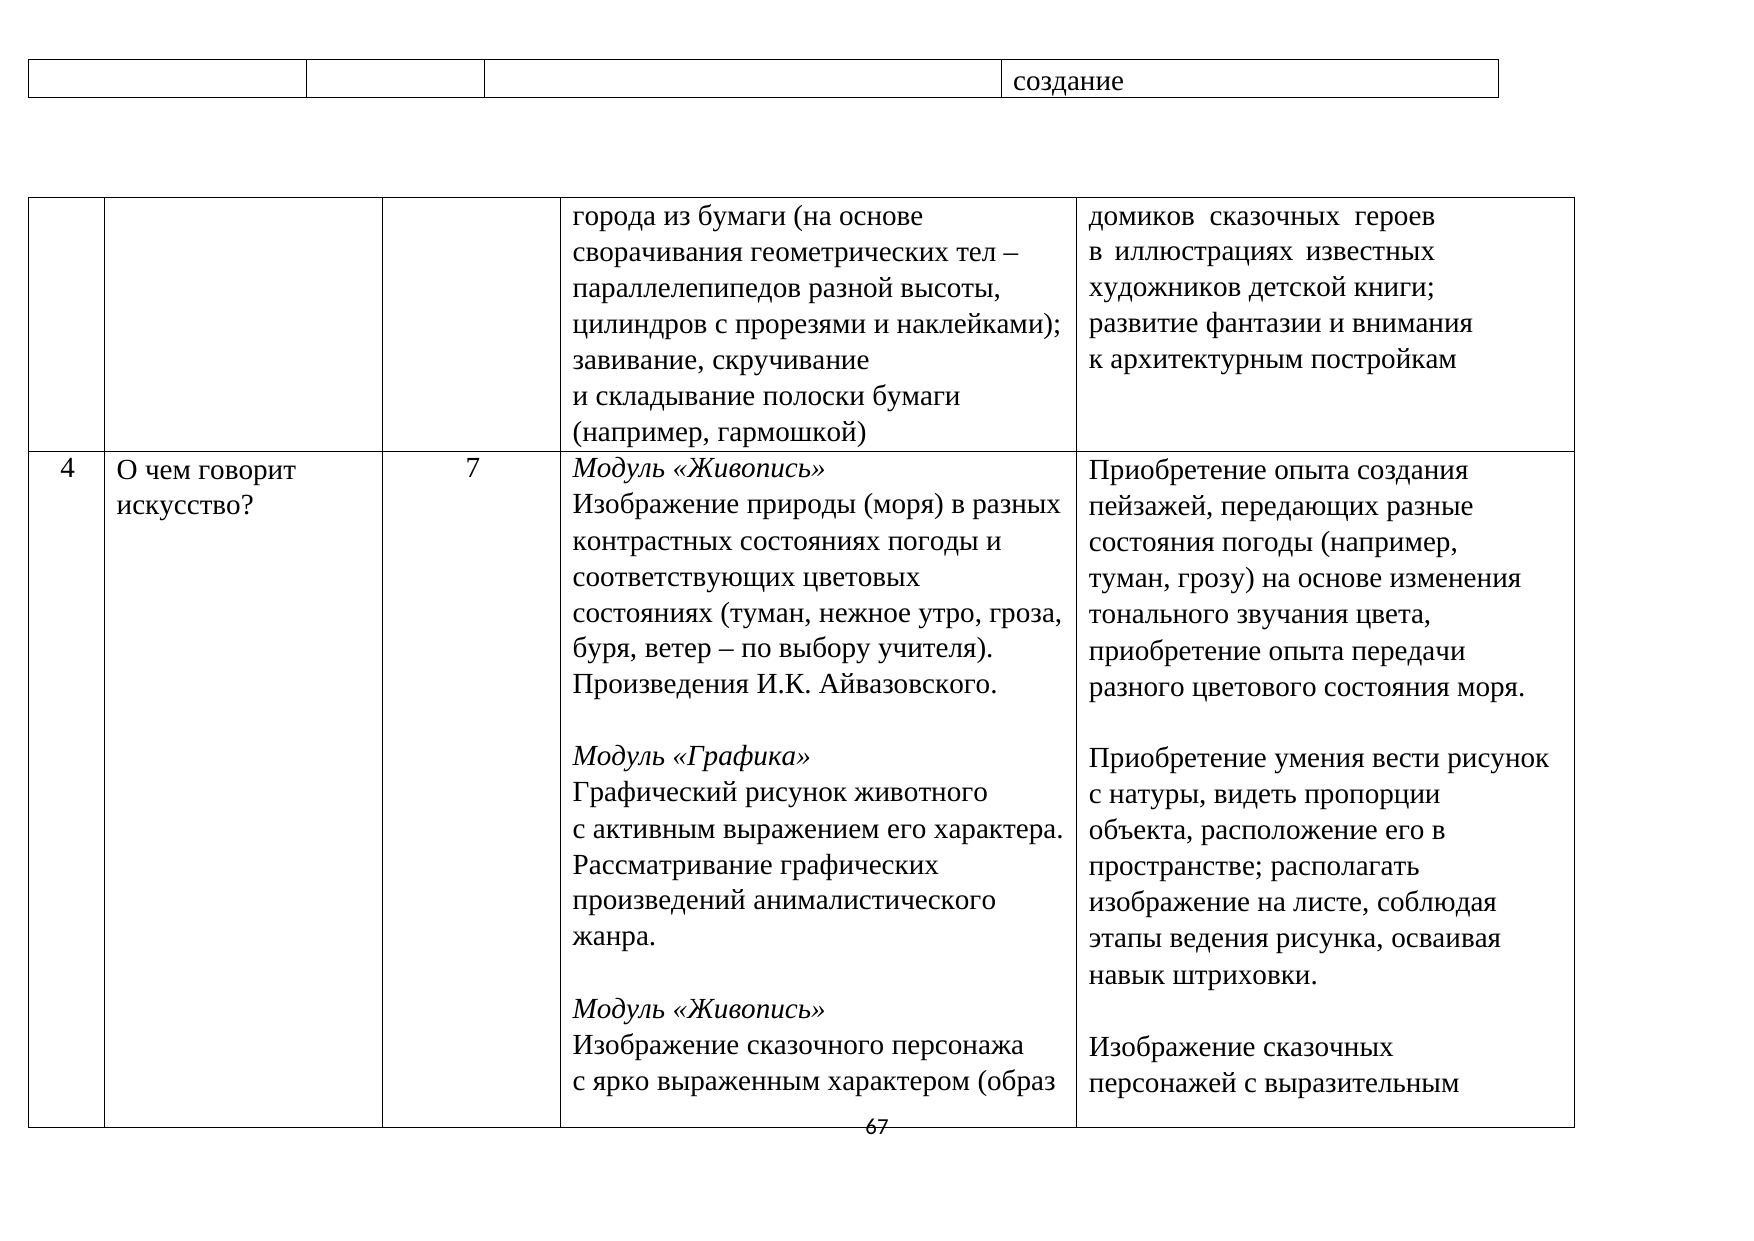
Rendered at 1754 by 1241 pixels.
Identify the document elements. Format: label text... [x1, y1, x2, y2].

table_header [105, 198, 382, 451]
table_header [29, 60, 306, 97]
table_header города из бумаги (на основе сворачивания геометрических тел – параллелепипедов разной высоты, цилиндров с прорезями и наклейками); завивание, скручивание и складывание полоски бумаги (например, гармошкой) [561, 198, 1076, 451]
table_header [383, 198, 560, 451]
table_cell 4 [29, 452, 104, 1127]
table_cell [561, 452, 1076, 1127]
table_header домиков сказочных героев в иллюстрациях известных художников детской книги; развитие фантазии и внимания к архитектурным постройкам [1077, 198, 1574, 451]
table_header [485, 60, 1001, 97]
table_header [1002, 60, 1498, 97]
table_cell 7 [383, 452, 560, 1127]
table_header [29, 198, 104, 451]
table_header [307, 60, 484, 97]
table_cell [1077, 452, 1574, 1127]
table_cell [105, 452, 382, 1127]
